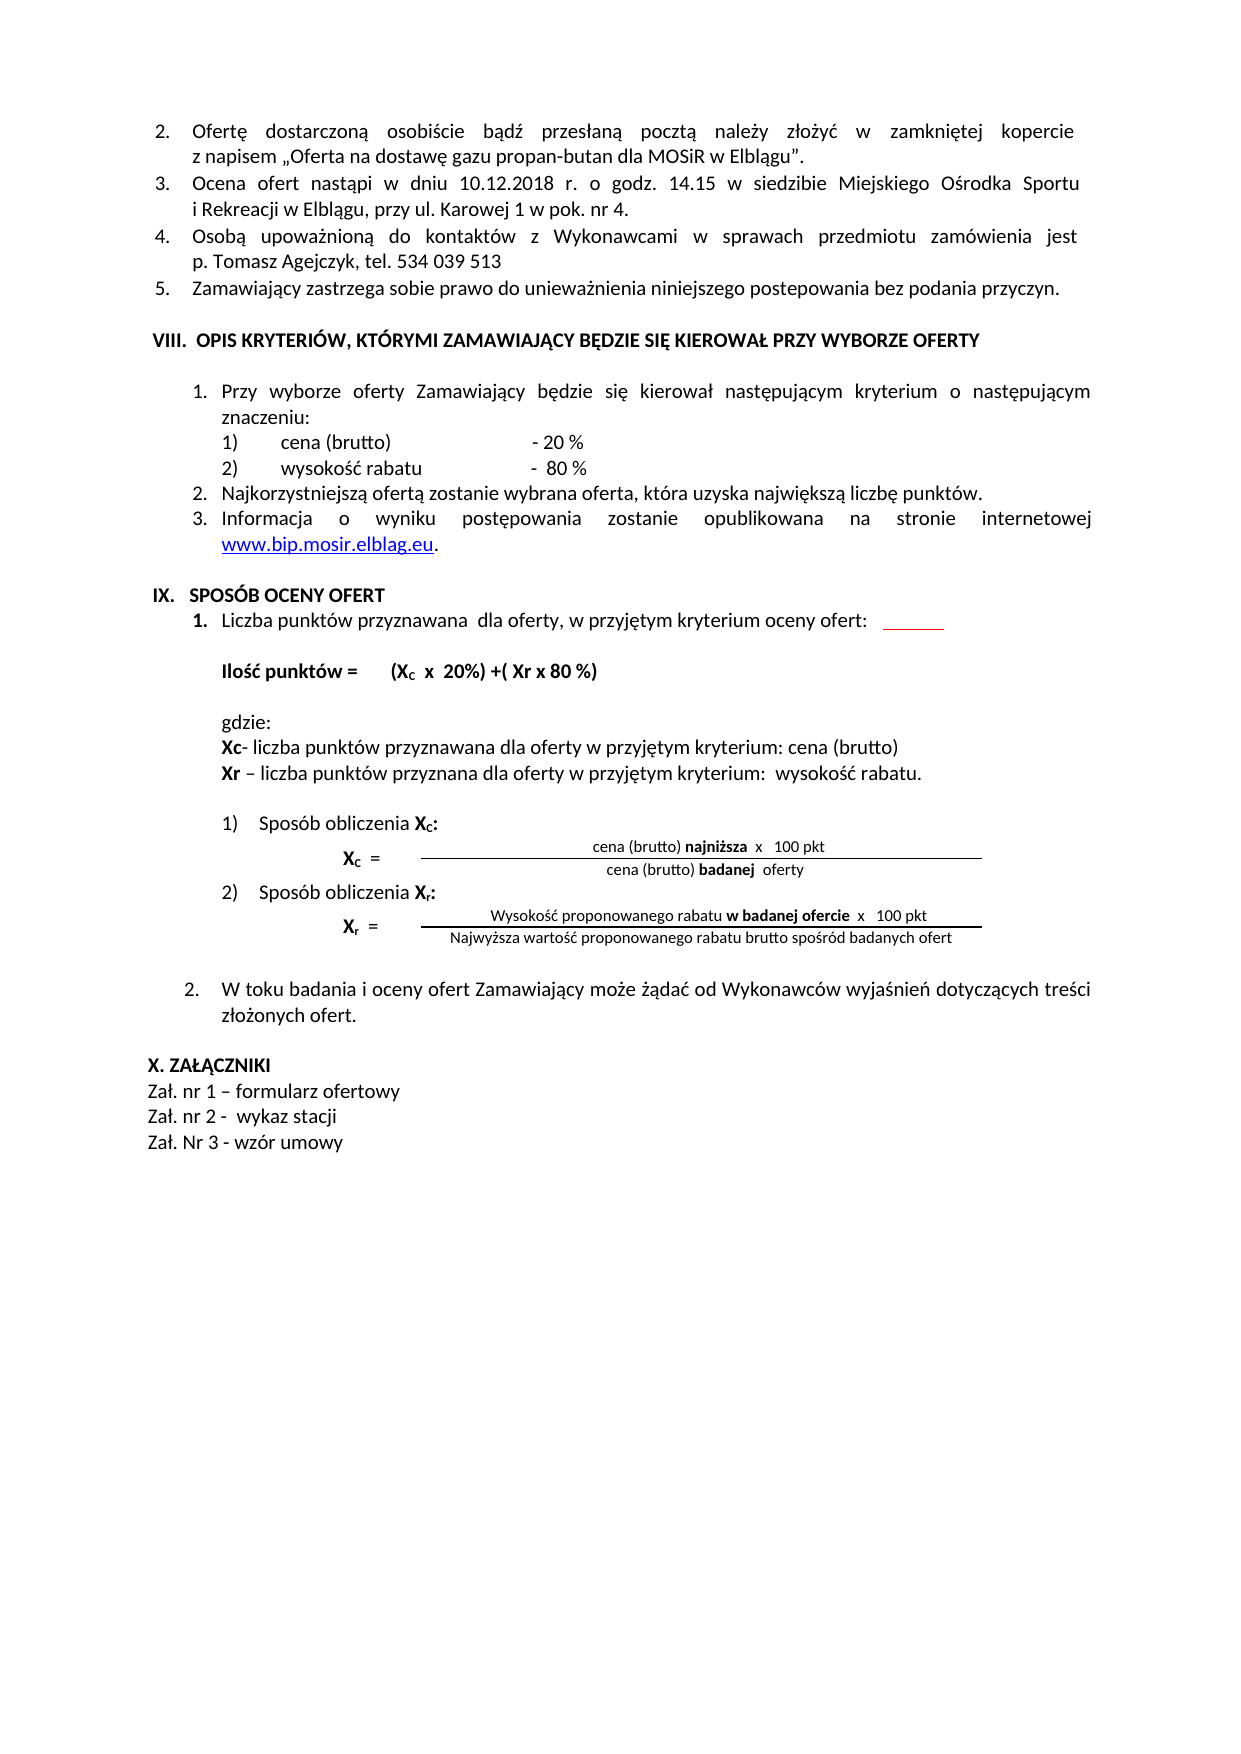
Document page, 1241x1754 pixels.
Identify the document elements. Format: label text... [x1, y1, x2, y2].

list Ocena ofert nastąpi w dniu 10.12.2018 r. o godz. 14.15 w siedzibie Miejskiego Ośrodka Sportu i Rekreacji w Elblągu, przy ul. Karowej 1 w pok. nr 4. [154, 171, 1093, 221]
table_cell cena (brutto) badanej oferty [421, 859, 982, 879]
list 2) wysokość rabatu - 80 % [221, 455, 1093, 480]
list Ofertę dostarczoną osobiście bądź przesłaną pocztą należy złożyć w zamkniętej kopercie z napisem „Oferta na dostawę gazu propan-butan dla MOSiR w Elblągu”. [154, 118, 1093, 169]
table_header cena (brutto) najniższa x 100 pkt [421, 836, 982, 858]
list Sposób obliczenia XC: [221, 811, 1093, 836]
text VIII. OPIS KRYTERIÓW, KTÓRYMI ZAMAWIAJĄCY BĘDZIE SIĘ KIEROWAŁ PRZY WYBORZE OFERTY [148, 328, 1093, 353]
list Sposób obliczenia Xr: [221, 879, 1093, 904]
table_header Xr = [258, 905, 421, 948]
list Osobą upoważnioną do kontaktów z Wykonawcami w sprawach przedmiotu zamówienia jest p. Tomasz Agejczyk, tel. 534 039 513 [154, 223, 1093, 274]
text IX. SPOSÓB OCENY OFERT [148, 582, 1093, 607]
text gdzie: [221, 709, 1093, 734]
text Ilość punktów = (XC x 20%) +( Xr x 80 %) [221, 658, 1093, 683]
list Najkorzystniejszą ofertą zostanie wybrana oferta, która uzyska największą liczbę punktów. [192, 480, 1093, 506]
table_header Wysokość proponowanego rabatu w badanej ofercie x 100 pkt [421, 905, 982, 926]
list 1) cena (brutto) - 20 % [221, 429, 1093, 455]
text X. ZAŁĄCZNIKI [148, 1053, 1093, 1078]
table_cell Najwyższa wartość proponowanego rabatu brutto spośród badanych ofert [421, 928, 982, 948]
list Zamawiający zastrzega sobie prawo do unieważnienia niniejszego postepowania bez podania przyczyn. [154, 275, 1093, 301]
list Przy wyborze oferty Zamawiający będzie się kierował następującym kryterium o następującym znaczeniu: [192, 378, 1093, 429]
text Zał. nr 1 – formularz ofertowy [148, 1078, 1093, 1103]
list W toku badania i oceny ofert Zamawiający może żądać od Wykonawców wyjaśnień dotyczących treści złożonych ofert. [184, 976, 1093, 1027]
text Zał. nr 2 - wykaz stacji [148, 1103, 1093, 1129]
text Xr – liczba punktów przyznana dla oferty w przyjętym kryterium: wysokość rabatu. [221, 760, 1093, 785]
text Zał. Nr 3 - wzór umowy [148, 1129, 1093, 1154]
text Xc- liczba punktów przyznawana dla oferty w przyjętym kryterium: cena (brutto) [148, 734, 1093, 760]
list Informacja o wyniku postępowania zostanie opublikowana na stronie internetowej www.bip.mosir.elblag.eu. [192, 506, 1093, 556]
list Liczba punktów przyznawana dla oferty, w przyjętym kryterium oceny ofert: [192, 607, 1093, 633]
table_header XC = [258, 836, 421, 879]
